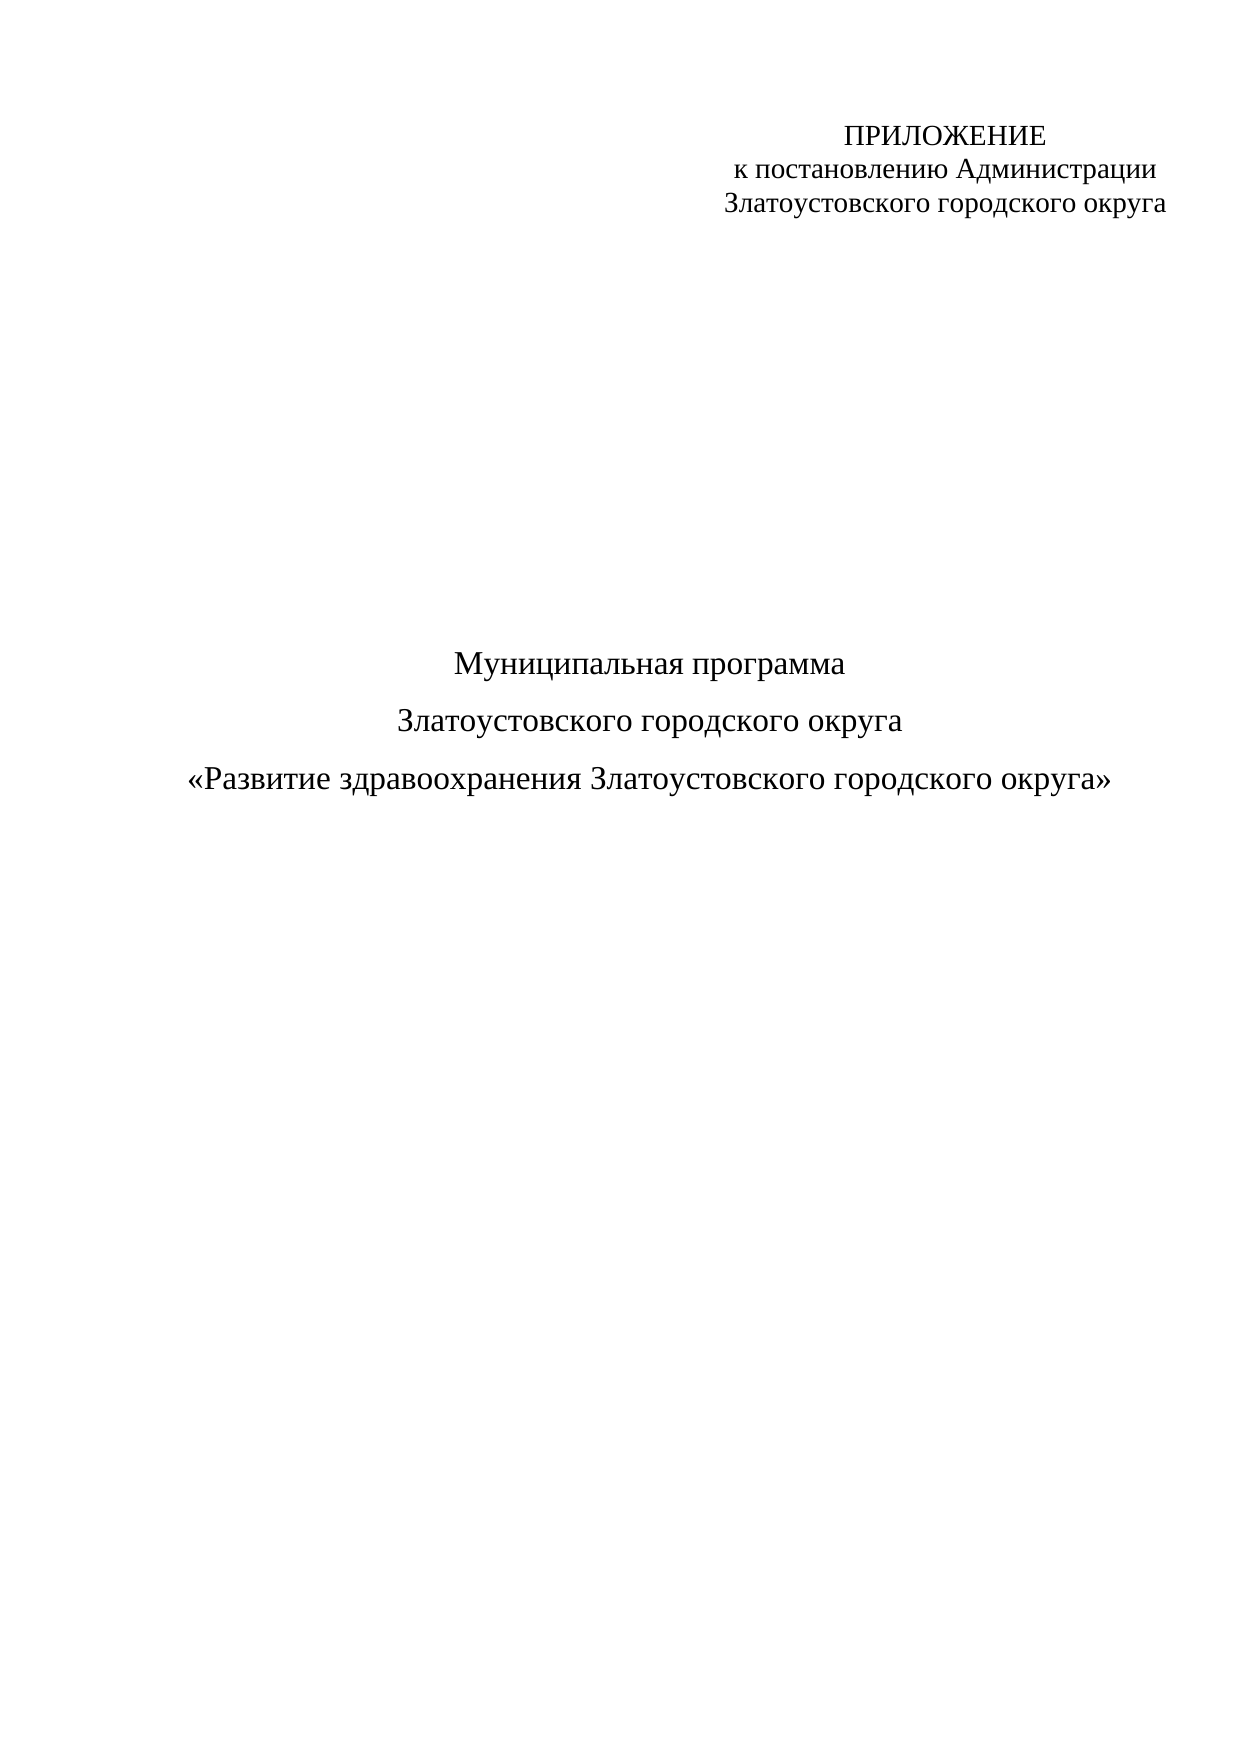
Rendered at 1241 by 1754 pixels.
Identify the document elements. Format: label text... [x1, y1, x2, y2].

text Златоустовского городского округа [118, 700, 1181, 739]
text Муниципальная программа [118, 643, 1181, 681]
text ПРИЛОЖЕНИЕ [709, 118, 1181, 152]
text Златоустовского городского округа [709, 185, 1181, 219]
text «Развитие здравоохранения Златоустовского городского округа» [118, 758, 1181, 796]
text к постановлению Администрации [709, 152, 1181, 185]
